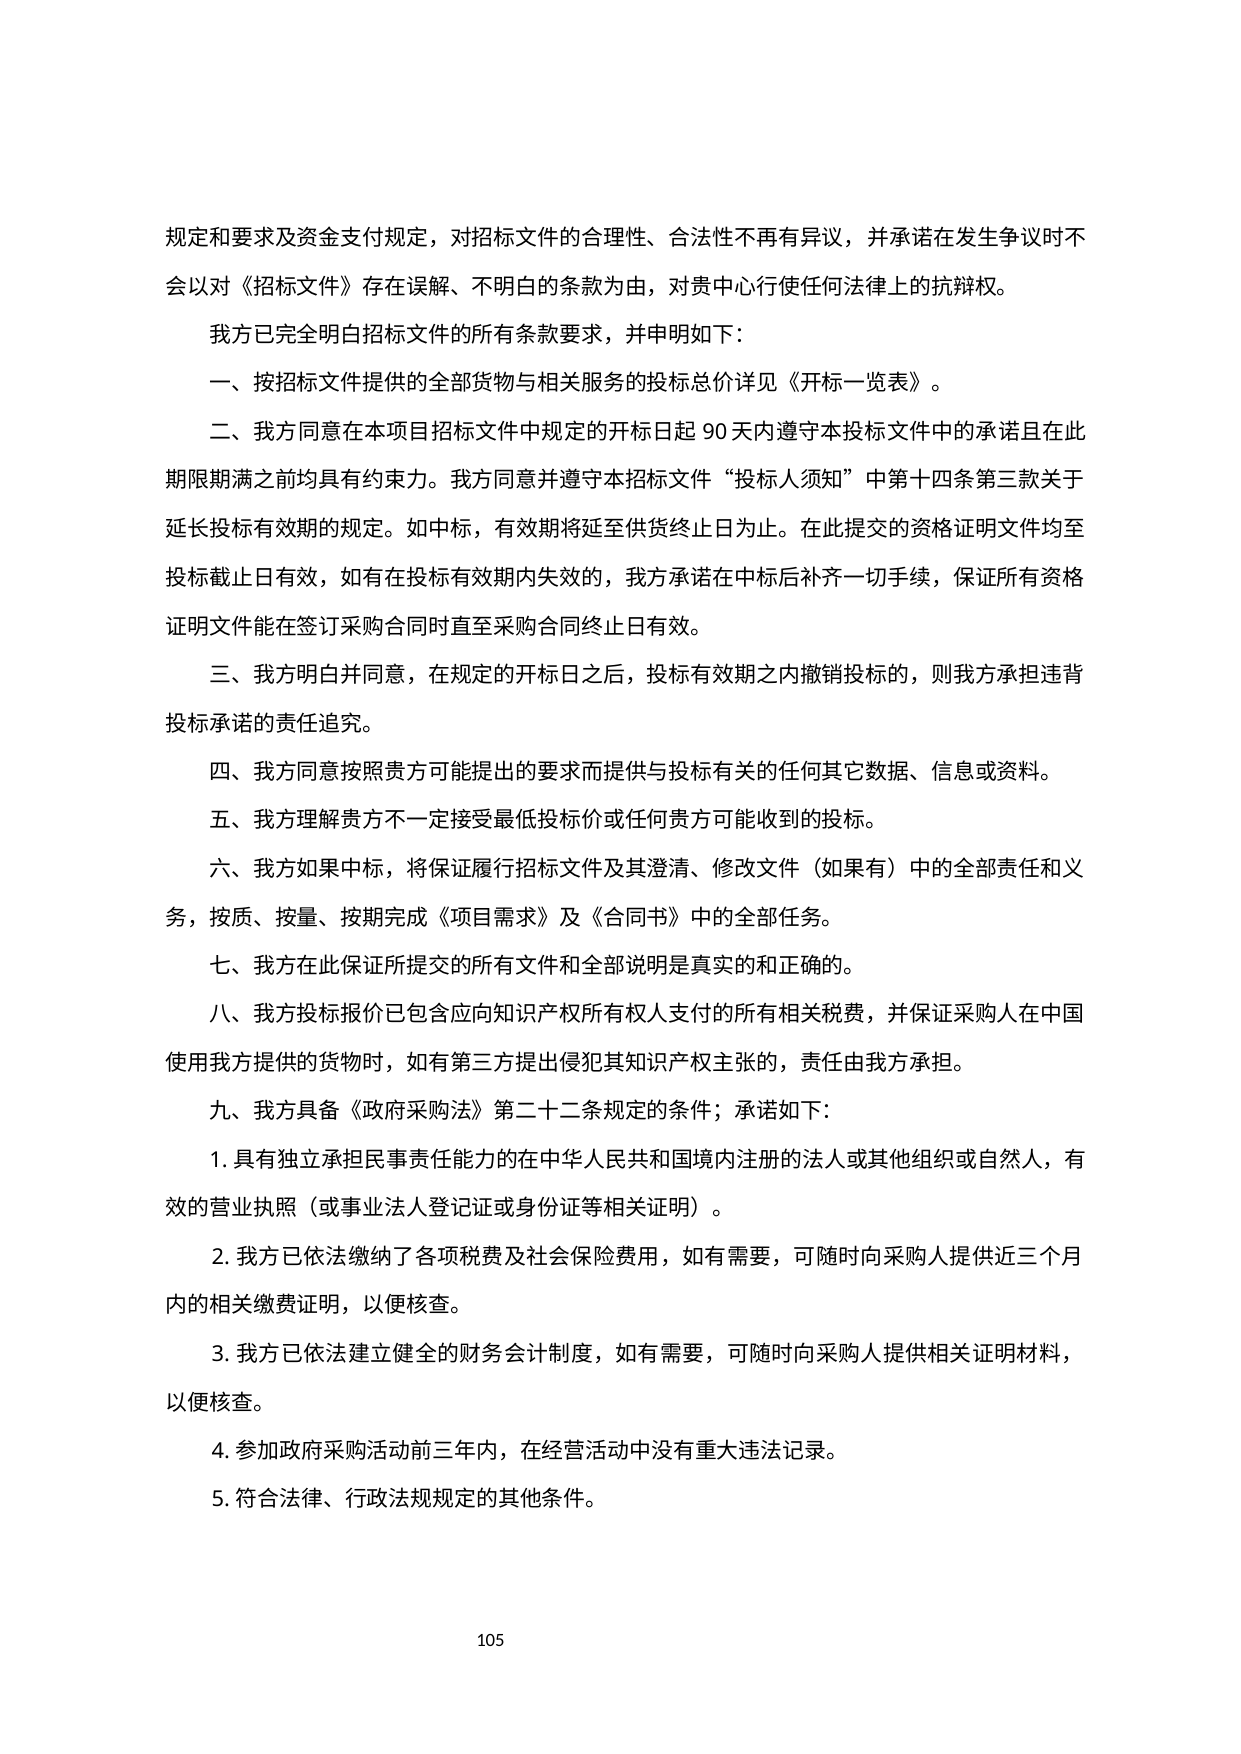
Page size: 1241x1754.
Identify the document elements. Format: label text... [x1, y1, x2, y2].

text 二、我方同意在本项目招标文件中规定的开标日起90天内遵守本投标文件中的承诺且在此期限期满之前均具有约束力。我方同意并遵守本招标文件“投标人须知”中第十四条第三款关于延长投标有效期的规定。如中标，有效期将延至供货终止日为止。在此提交的资格证明文件均至投标截止日有效，如有在投标有效期内失效的，我方承诺在中标后补齐一切手续，保证所有资格证明文件能在签订采购合同时直至采购合同终止日有效。 [165, 413, 1087, 641]
text 七、我方在此保证所提交的所有文件和全部说明是真实的和正确的。 [165, 947, 1087, 980]
text 九、我方具备《政府采购法》第二十二条规定的条件；承诺如下： [165, 1093, 1087, 1125]
text 3. 我方已依法建立健全的财务会计制度，如有需要，可随时向采购人提供相关证明材料，以便核查。 [165, 1335, 1087, 1417]
text 四、我方同意按照贵方可能提出的要求而提供与投标有关的任何其它数据、信息或资料。 [165, 754, 1087, 786]
text 我方已完全明白招标文件的所有条款要求，并申明如下： [165, 317, 1087, 349]
text 1. 具有独立承担民事责任能力的在中华人民共和国境内注册的法人或其他组织或自然人，有效的营业执照（或事业法人登记证或身份证等相关证明）。 [165, 1141, 1087, 1222]
text 六、我方如果中标，将保证履行招标文件及其澄清、修改文件（如果有）中的全部责任和义务，按质、按量、按期完成《项目需求》及《合同书》中的全部任务。 [165, 850, 1087, 932]
text 八、我方投标报价已包含应向知识产权所有权人支付的所有相关税费，并保证采购人在中国使用我方提供的货物时，如有第三方提出侵犯其知识产权主张的，责任由我方承担。 [165, 996, 1087, 1077]
text 2. 我方已依法缴纳了各项税费及社会保险费用，如有需要，可随时向采购人提供近三个月内的相关缴费证明，以便核查。 [165, 1238, 1087, 1319]
text 三、我方明白并同意，在规定的开标日之后，投标有效期之内撤销投标的，则我方承担违背投标承诺的责任追究。 [165, 657, 1087, 738]
text 4. 参加政府采购活动前三年内，在经营活动中没有重大违法记录。 [165, 1432, 1087, 1465]
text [165, 219, 1087, 301]
text 五、我方理解贵方不一定接受最低投标价或任何贵方可能收到的投标。 [165, 802, 1087, 834]
text 5. 符合法律、行政法规规定的其他条件。 [165, 1481, 1087, 1513]
text 一、按招标文件提供的全部货物与相关服务的投标总价详见《开标一览表》。 [165, 365, 1087, 397]
